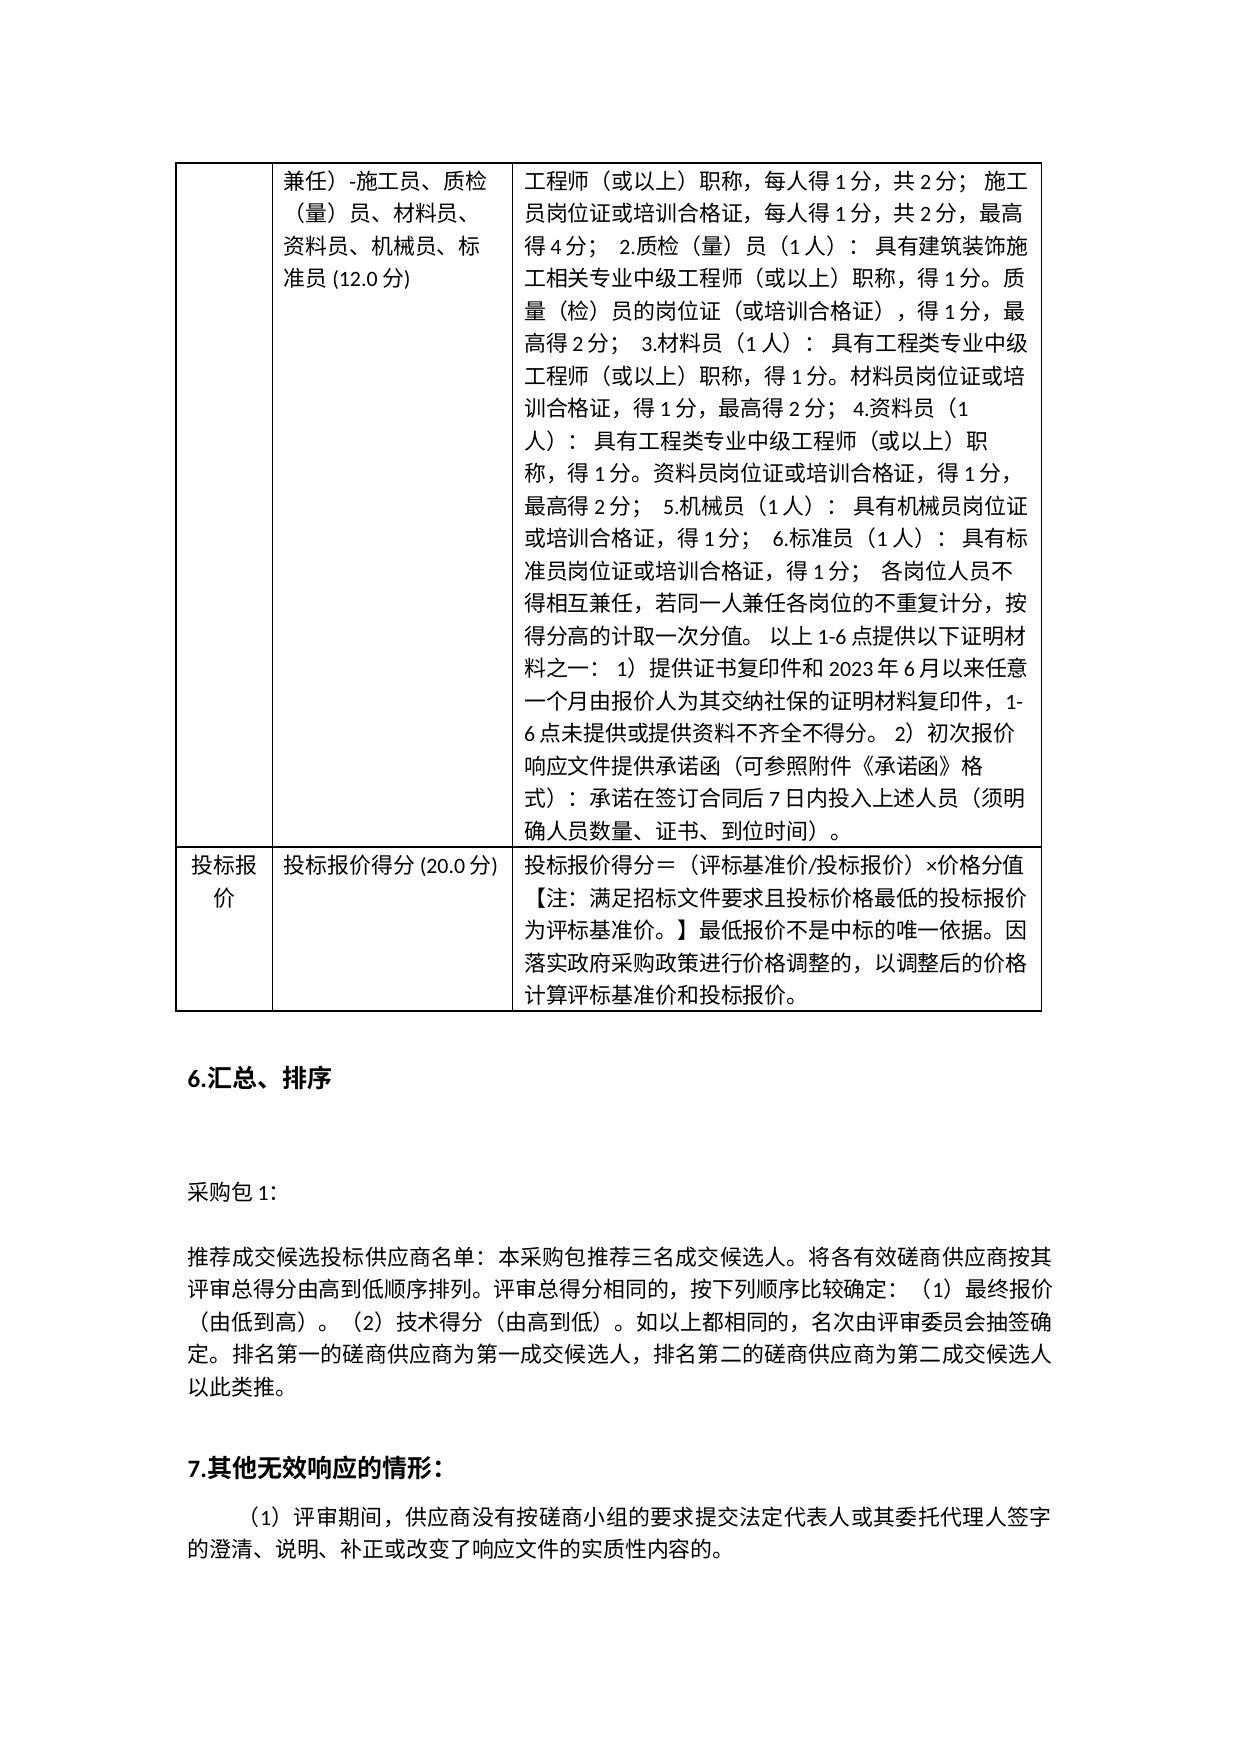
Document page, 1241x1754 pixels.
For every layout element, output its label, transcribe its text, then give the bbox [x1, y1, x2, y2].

table_cell 投标报价得分 (20.0分) [273, 848, 512, 1010]
table_cell 投标报价 [177, 848, 272, 1010]
text （1）评审期间，供应商没有按磋商小组的要求提交法定代表人或其委托代理人签字的澄清、说明、补正或改变了响应文件的实质性内容的。 [187, 1499, 1053, 1564]
table_cell 投标报价得分＝（评标基准价/投标报价）×价格分值【注：满足招标文件要求且投标价格最低的投标报价为评标基准价。】最低报价不是中标的唯一依据。因落实政府采购政策进行价格调整的，以调整后的价格计算评标基准价和投标报价。 [513, 848, 1041, 1010]
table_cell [513, 164, 1041, 846]
text 采购包1： [187, 1174, 1053, 1207]
text 推荐成交候选投标供应商名单：本采购包推荐三名成交候选人。将各有效磋商供应商按其评审总得分由高到低顺序排列。评审总得分相同的，按下列顺序比较确定：（1）最终报价（由低到高）。（2）技术得分（由高到低）。如以上都相同的，名次由评审委员会抽签确定。排名第一的磋商供应商为第一成交候选人，排名第二的磋商供应商为第二成交候选人，以此类推。 [187, 1239, 1053, 1402]
text 7.其他无效响应的情形： [187, 1434, 1053, 1499]
text 6.汇总、排序 [187, 1044, 1053, 1109]
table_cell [273, 164, 512, 846]
